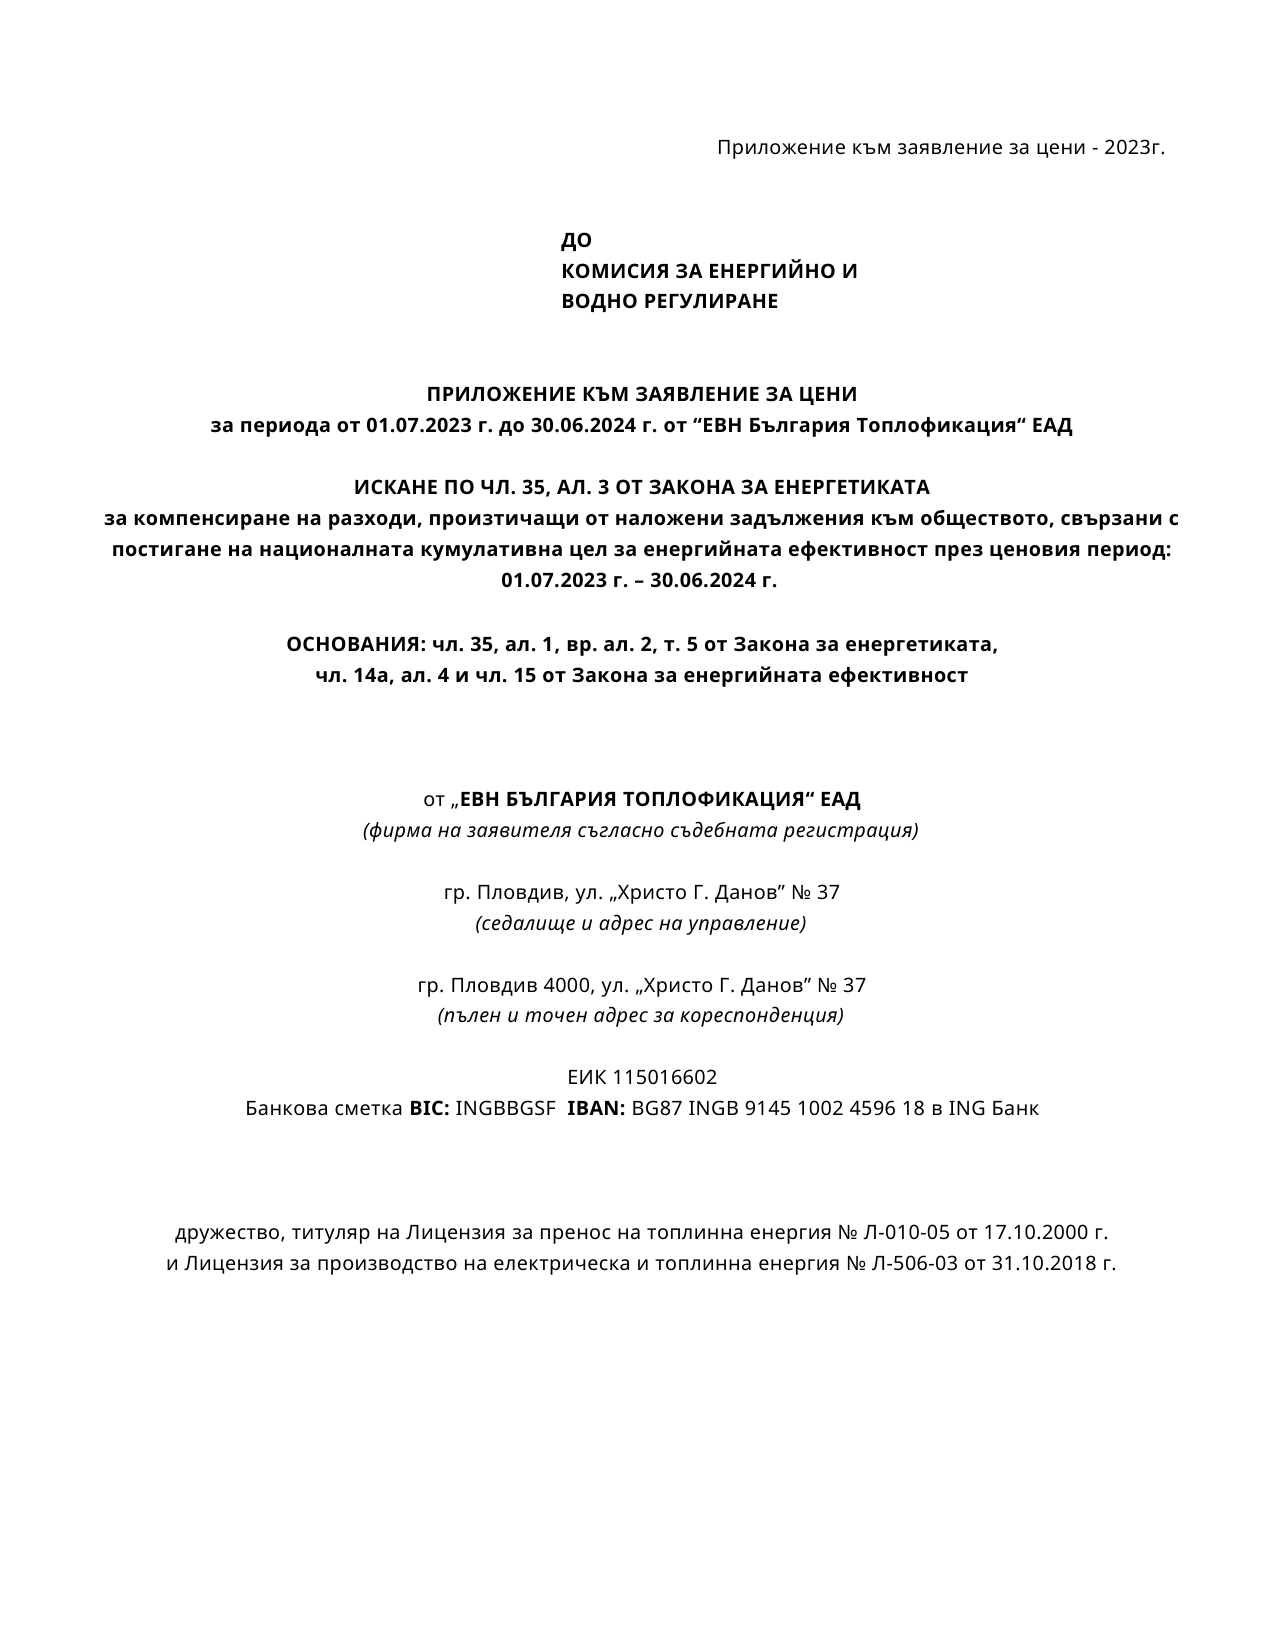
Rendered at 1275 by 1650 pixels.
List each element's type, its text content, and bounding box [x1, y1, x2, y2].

text ИСКАНЕ ПО ЧЛ. 35, АЛ. 3 ОТ ЗАКОНА ЗА ЕНЕРГЕТИКАТА [103, 473, 1181, 500]
text за периода от 01.07.2023 г. до 30.06.2024 г. от “ЕВН България Топлофикация“ ЕАД [103, 412, 1181, 438]
text Банкова сметка BIC: INGBBGSF IBAN: BG87 INGB 9145 1002 4596 18 в ING Банк [103, 1094, 1181, 1122]
text ОСНОВАНИЯ: чл. 35, ал. 1, вр. ал. 2, т. 5 от Закона за енергетиката, [103, 631, 1181, 657]
text ЕИК 115016602 [103, 1064, 1181, 1091]
text гр. Пловдив 4000, ул. „Христо Г. Данов” № 37 [103, 971, 1181, 998]
text от „ЕВН БЪЛГАРИЯ ТОПЛОФИКАЦИЯ“ ЕАД [103, 785, 1181, 812]
text ДО [561, 226, 1181, 253]
text КОМИСИЯ ЗА ЕНЕРГИЙНО И [561, 257, 1181, 284]
text чл. 14а, ал. 4 и чл. 15 от Закона за енергийната ефективност [103, 661, 1181, 688]
text Приложение към заявление за цени - 2023г. [118, 133, 1166, 160]
text (фирма на заявителя съгласно съдебната регистрация) [103, 816, 1181, 843]
text ВОДНО РЕГУЛИРАНЕ [561, 288, 1181, 315]
text 01.07.2023 г. – 30.06.2024 г. [103, 566, 1181, 626]
text гр. Пловдив, ул. „Христо Г. Данов” № 37 [103, 878, 1181, 905]
text за компенсиране на разходи, произтичащи от наложени задължения към обществото, свързани с постигане на националната кумулативна цел за енергийната ефективност през ценовия период: [103, 504, 1181, 562]
text и Лицензия за производство на електрическа и топлинна енергия № Л-506-03 от 31.10.2018 г. [103, 1249, 1181, 1276]
text (седалище и адрес на управление) [103, 909, 1181, 936]
text ПРИЛОЖЕНИЕ КЪМ ЗАЯВЛЕНИЕ ЗА ЦЕНИ [103, 381, 1181, 408]
text дружество, титуляр на Лицензия за пренос на топлинна енергия № Л-010-05 от 17.10.2000 г. [103, 1218, 1181, 1245]
text (пълен и точен адрес за кореспонденция) [103, 1002, 1181, 1029]
